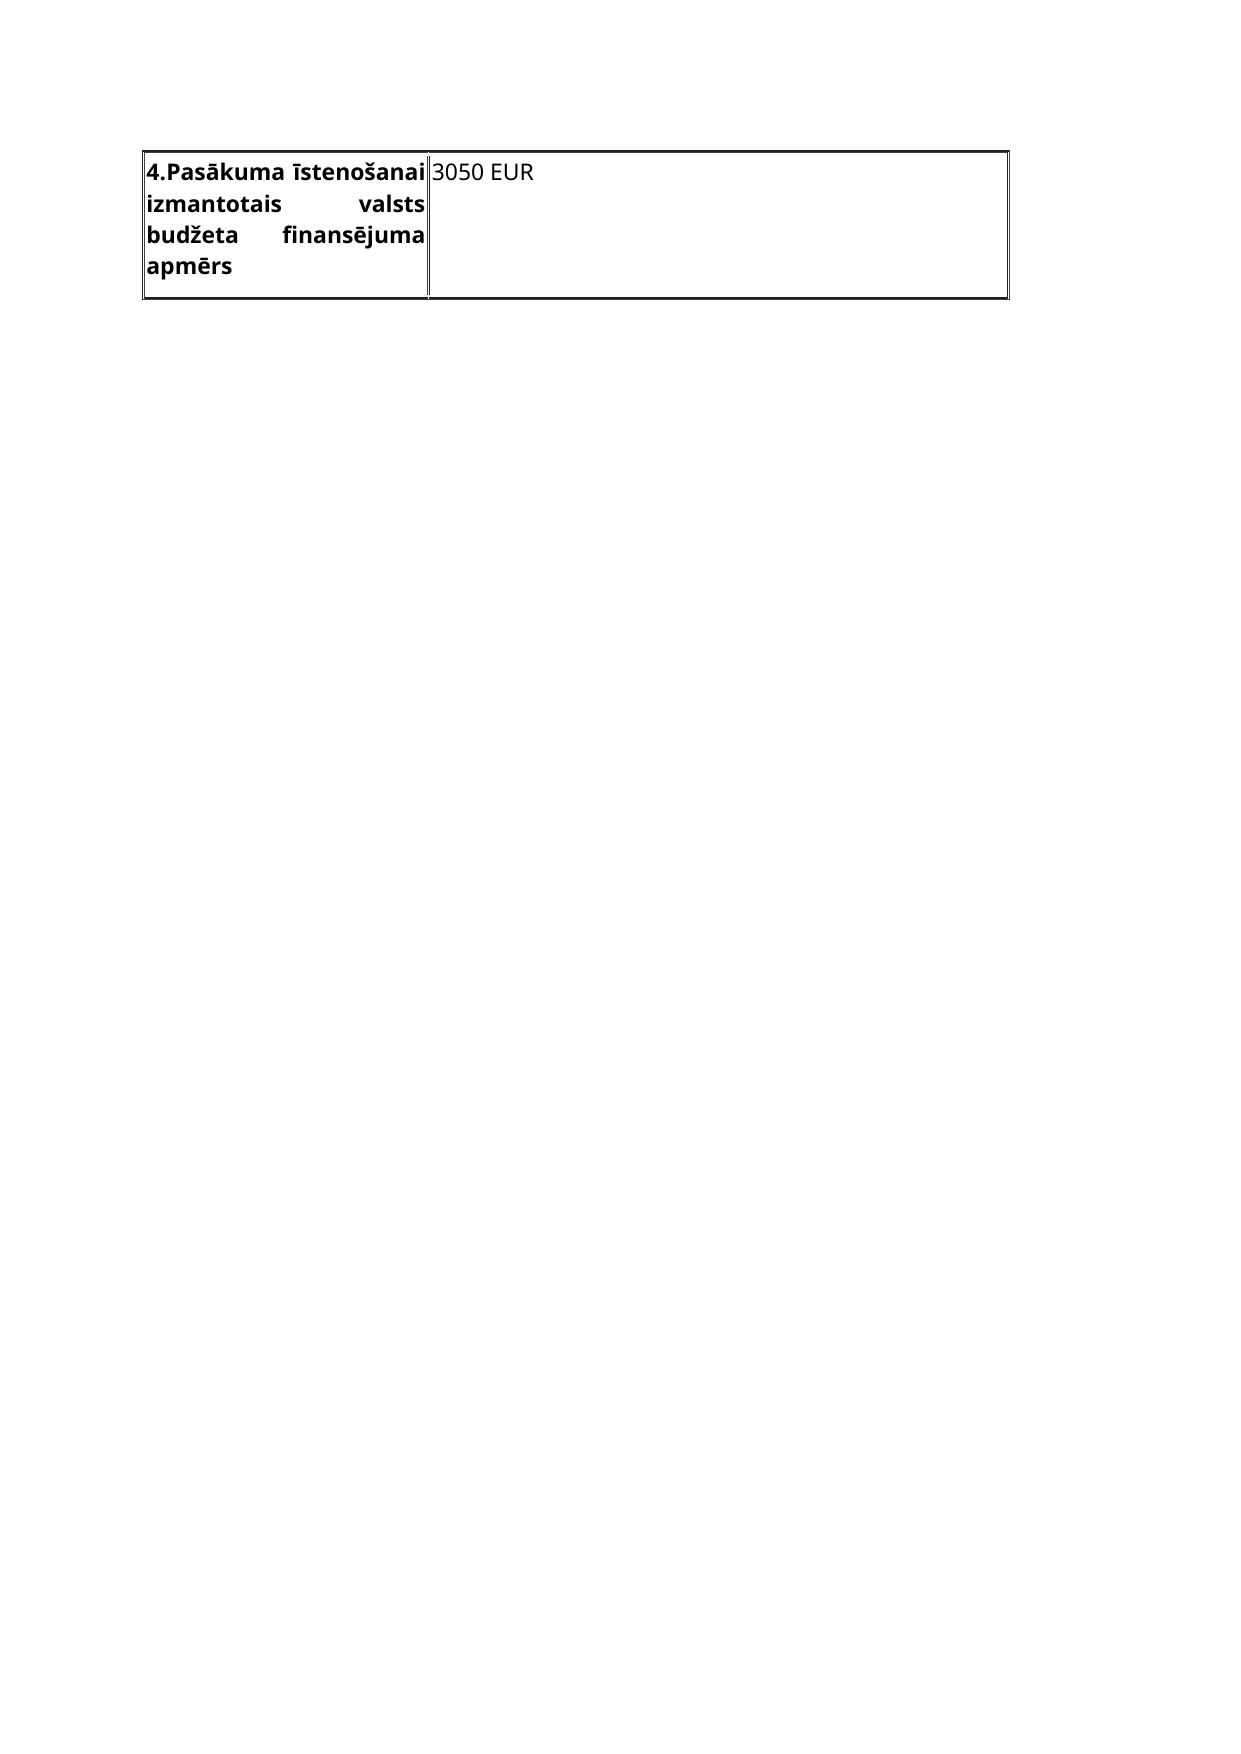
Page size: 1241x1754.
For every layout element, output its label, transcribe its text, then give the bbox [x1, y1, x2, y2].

table_cell 3050 EUR [429, 153, 1007, 297]
table_cell 4.Pasākuma īstenošanai izmantotais valsts budžeta finansējuma apmērs [145, 153, 428, 297]
